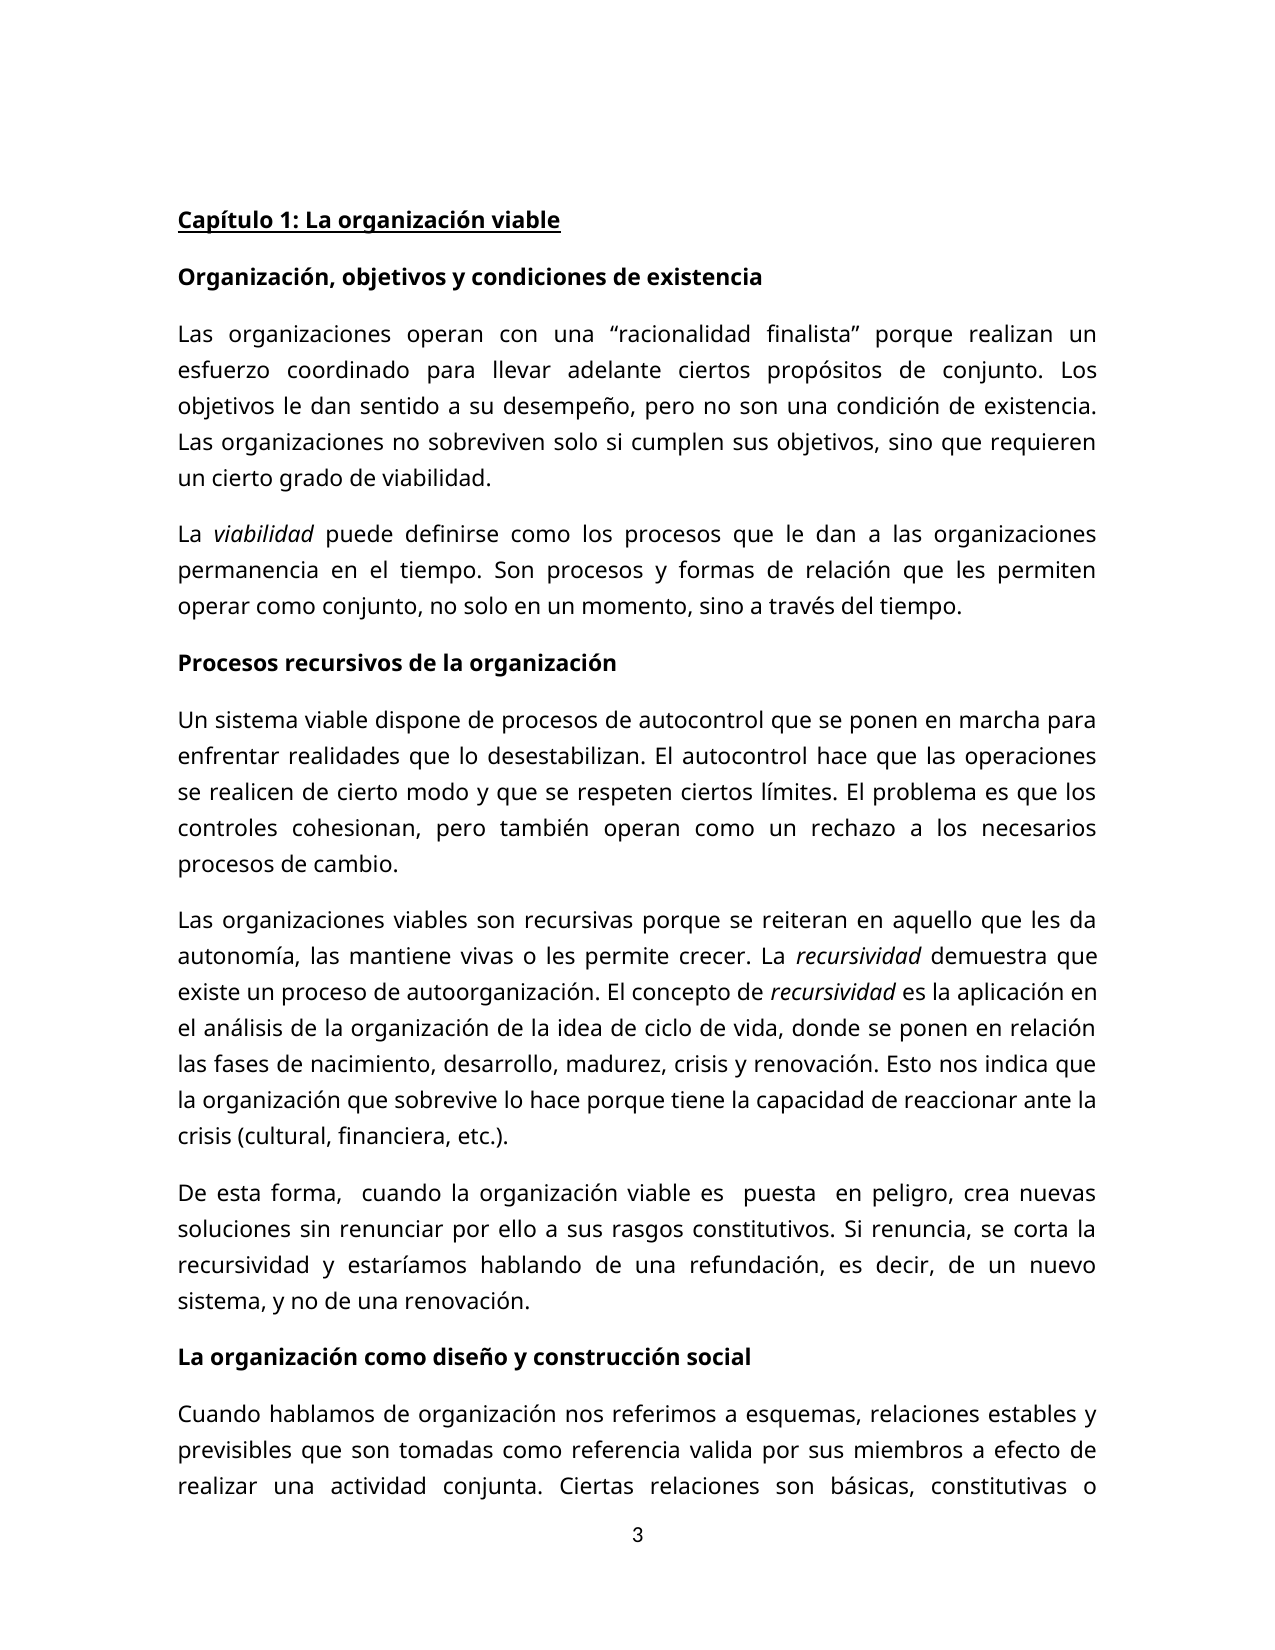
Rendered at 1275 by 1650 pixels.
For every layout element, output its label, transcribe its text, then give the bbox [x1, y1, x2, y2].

text La organización como diseño y construcción social [177, 1341, 1098, 1373]
text Procesos recursivos de la organización [177, 647, 1098, 678]
text De esta forma, cuando la organización viable es puesta en peligro, crea nuevas soluciones sin renunciar por ello a sus rasgos constitutivos. Si renuncia, se corta la recursividad y estaríamos hablando de una refundación, es decir, de un nuevo sistema, y no de una renovación. [177, 1177, 1098, 1316]
text Capítulo 1: La organización viable [177, 204, 1098, 236]
text La viabilidad puede definirse como los procesos que le dan a las organizaciones permanencia en el tiempo. Son procesos y formas de relación que les permiten operar como conjunto, no solo en un momento, sino a través del tiempo. [177, 518, 1098, 622]
text Las organizaciones operan con una “racionalidad finalista” porque realizan un esfuerzo coordinado para llevar adelante ciertos propósitos de conjunto. Los objetivos le dan sentido a su desempeño, pero no son una condición de existencia. Las organizaciones no sobreviven solo si cumplen sus objetivos, sino que requieren un cierto grado de viabilidad. [177, 318, 1098, 493]
text Las organizaciones viables son recursivas porque se reiteran en aquello que les da autonomía, las mantiene vivas o les permite crecer. La recursividad demuestra que existe un proceso de autoorganización. El concepto de recursividad es la aplicación en el análisis de la organización de la idea de ciclo de vida, donde se ponen en relación las fases de nacimiento, desarrollo, madurez, crisis y renovación. Esto nos indica que la organización que sobrevive lo hace porque tiene la capacidad de reaccionar ante la crisis (cultural, financiera, etc.). [177, 904, 1098, 1151]
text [177, 1398, 1098, 1501]
text Organización, objetivos y condiciones de existencia [177, 261, 1098, 292]
text Un sistema viable dispone de procesos de autocontrol que se ponen en marcha para enfrentar realidades que lo desestabilizan. El autocontrol hace que las operaciones se realicen de cierto modo y que se respeten ciertos límites. El problema es que los controles cohesionan, pero también operan como un rechazo a los necesarios procesos de cambio. [177, 704, 1098, 879]
